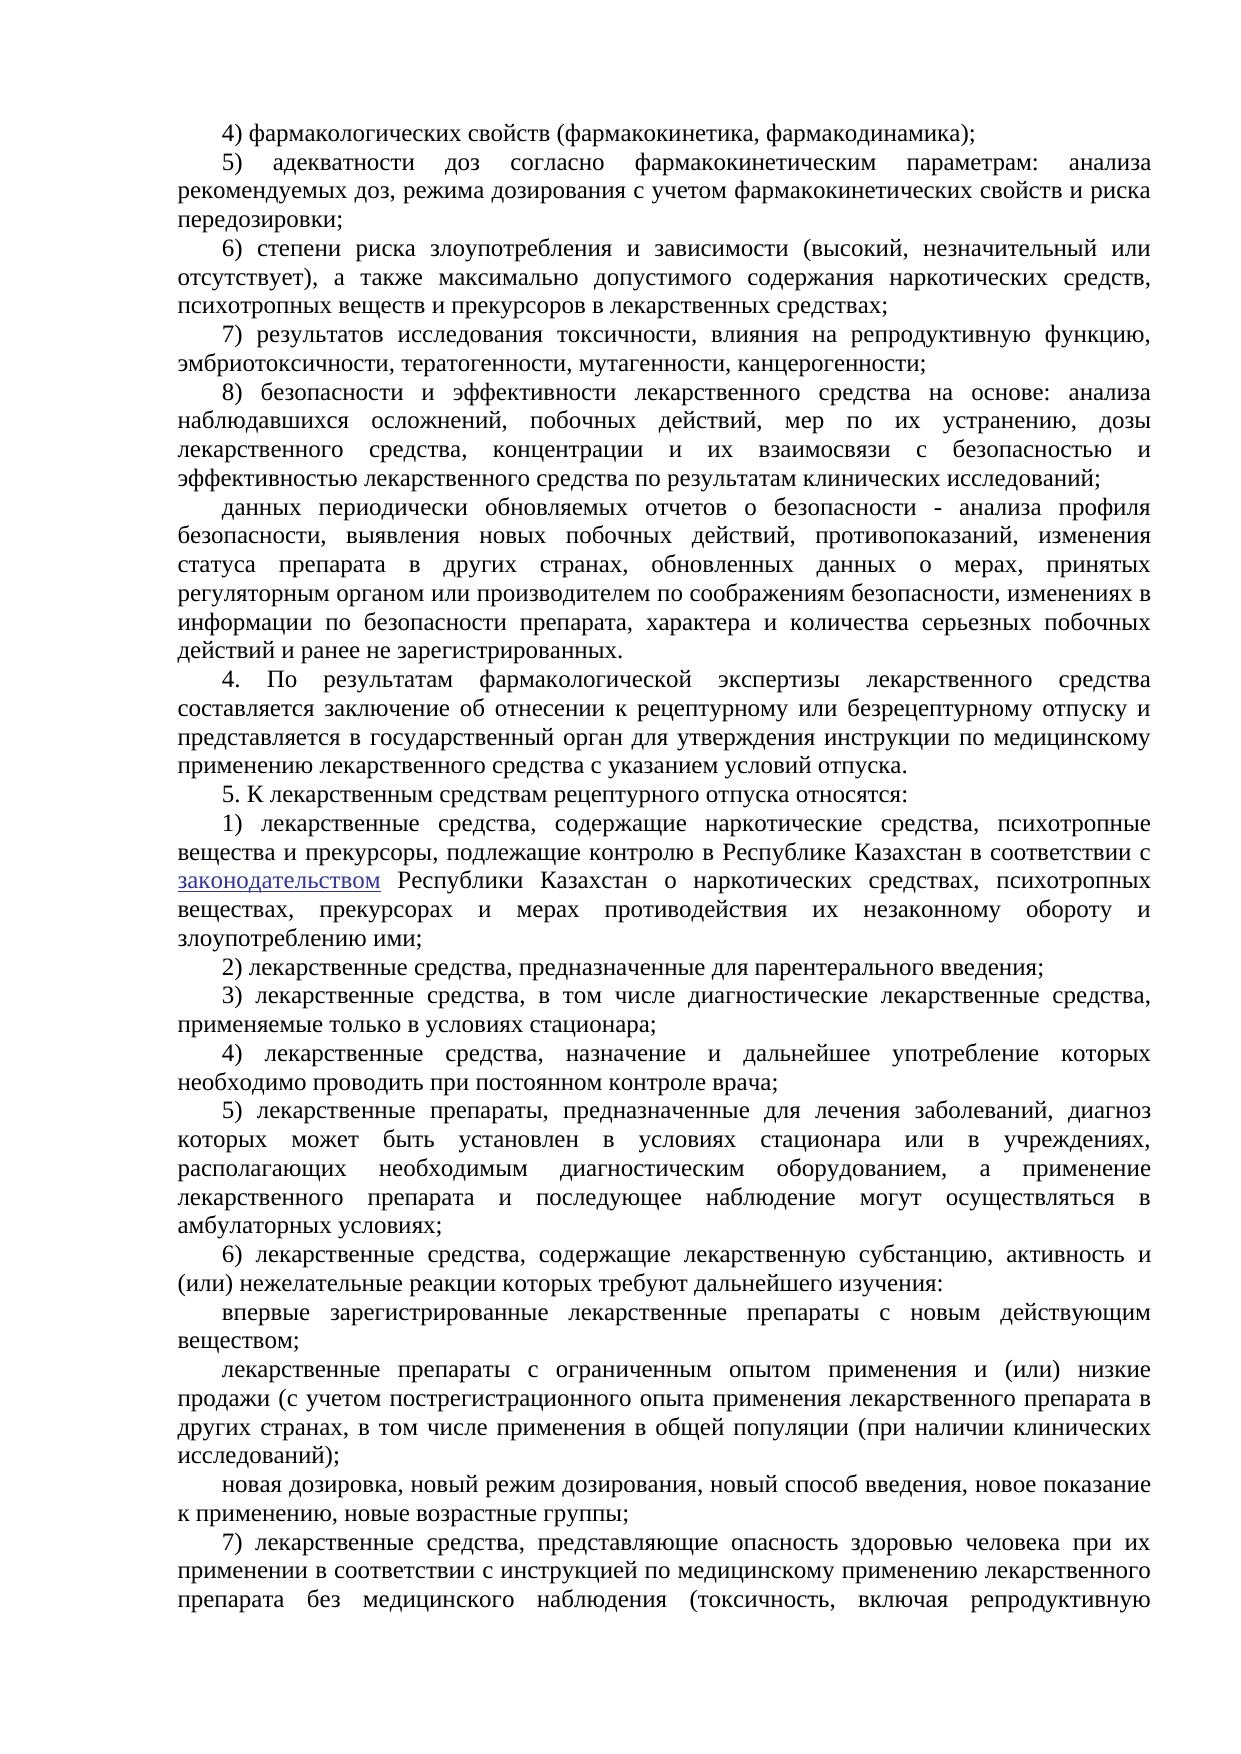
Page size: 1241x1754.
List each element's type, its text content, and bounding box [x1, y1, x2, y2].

text 7) результатов исследования токсичности, влияния на репродуктивную функцию, эмбриотоксичности, тератогенности, мутагенности, канцерогенности; [177, 319, 1152, 377]
text 4. По результатам фармакологической экспертизы лекарственного средства составляется заключение об отнесении к рецептурному или безрецептурному отпуску и представляется в государственный орган для утверждения инструкции по медицинскому применению лекарственного средства с указанием условий отпуска. [177, 664, 1152, 779]
text новая дозировка, новый режим дозирования, новый способ введения, новое показание к применению, новые возрастные группы; [177, 1469, 1152, 1527]
text впервые зарегистрированные лекарственные препараты с новым действующим веществом; [177, 1297, 1152, 1354]
text 2) лекарственные средства, предназначенные для парентерального введения; [177, 952, 1152, 981]
text 6) лекарственные средства, содержащие лекарственную субстанцию, активность и (или) нежелательные реакции которых требуют дальнейшего изучения: [177, 1239, 1152, 1297]
text 6) степени риска злоупотребления и зависимости (высокий, незначительный или отсутствует), а также максимально допустимого содержания наркотических средств, психотропных веществ и прекурсоров в лекарственных средствах; [177, 233, 1152, 319]
text данных периодически обновляемых отчетов о безопасности - анализа профиля безопасности, выявления новых побочных действий, противопоказаний, изменения статуса препарата в других странах, обновленных данных о мерах, принятых регуляторным органом или производителем по соображениям безопасности, изменениях в информации по безопасности препарата, характера и количества серьезных побочных действий и ранее не зарегистрированных. [177, 492, 1152, 664]
text 4) фармакологических свойств (фармакокинетика, фармакодинамика); [177, 118, 1152, 147]
text 5) адекватности доз согласно фармакокинетическим параметрам: анализа рекомендуемых доз, режима дозирования с учетом фармакокинетических свойств и риска передозировки; [177, 147, 1152, 233]
text 8) безопасности и эффективности лекарственного средства на основе: анализа наблюдавшихся осложнений, побочных действий, мер по их устранению, дозы лекарственного средства, концентрации и их взаимосвязи с безопасностью и эффективностью лекарственного средства по результатам клинических исследований; [177, 377, 1152, 492]
text 1) лекарственные средства, содержащие наркотические средства, психотропные вещества и прекурсоры, подлежащие контролю в Республике Казахстан в соответствии с законодательством Республики Казахстан о наркотических средствах, психотропных веществах, прекурсорах и мерах противодействия их незаконному обороту и злоупотреблению ими; [177, 808, 1152, 952]
text 5) лекарственные препараты, предназначенные для лечения заболеваний, диагноз которых может быть установлен в условиях стационара или в учреждениях, располагающих необходимым диагностическим оборудованием, а применение лекарственного препарата и последующее наблюдение могут осуществляться в амбулаторных условиях; [177, 1096, 1152, 1239]
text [177, 1527, 1152, 1613]
text лекарственные препараты с ограниченным опытом применения и (или) низкие продажи (с учетом пострегистрационного опыта применения лекарственного препарата в других странах, в том числе применения в общей популяции (при наличии клинических исследований); [177, 1354, 1152, 1469]
text 5. К лекарственным средствам рецептурного отпуска относятся: [177, 779, 1152, 808]
text 4) лекарственные средства, назначение и дальнейшее употребление которых необходимо проводить при постоянном контроле врача; [177, 1038, 1152, 1096]
text 3) лекарственные средства, в том числе диагностические лекарственные средства, применяемые только в условиях стационара; [177, 981, 1152, 1038]
